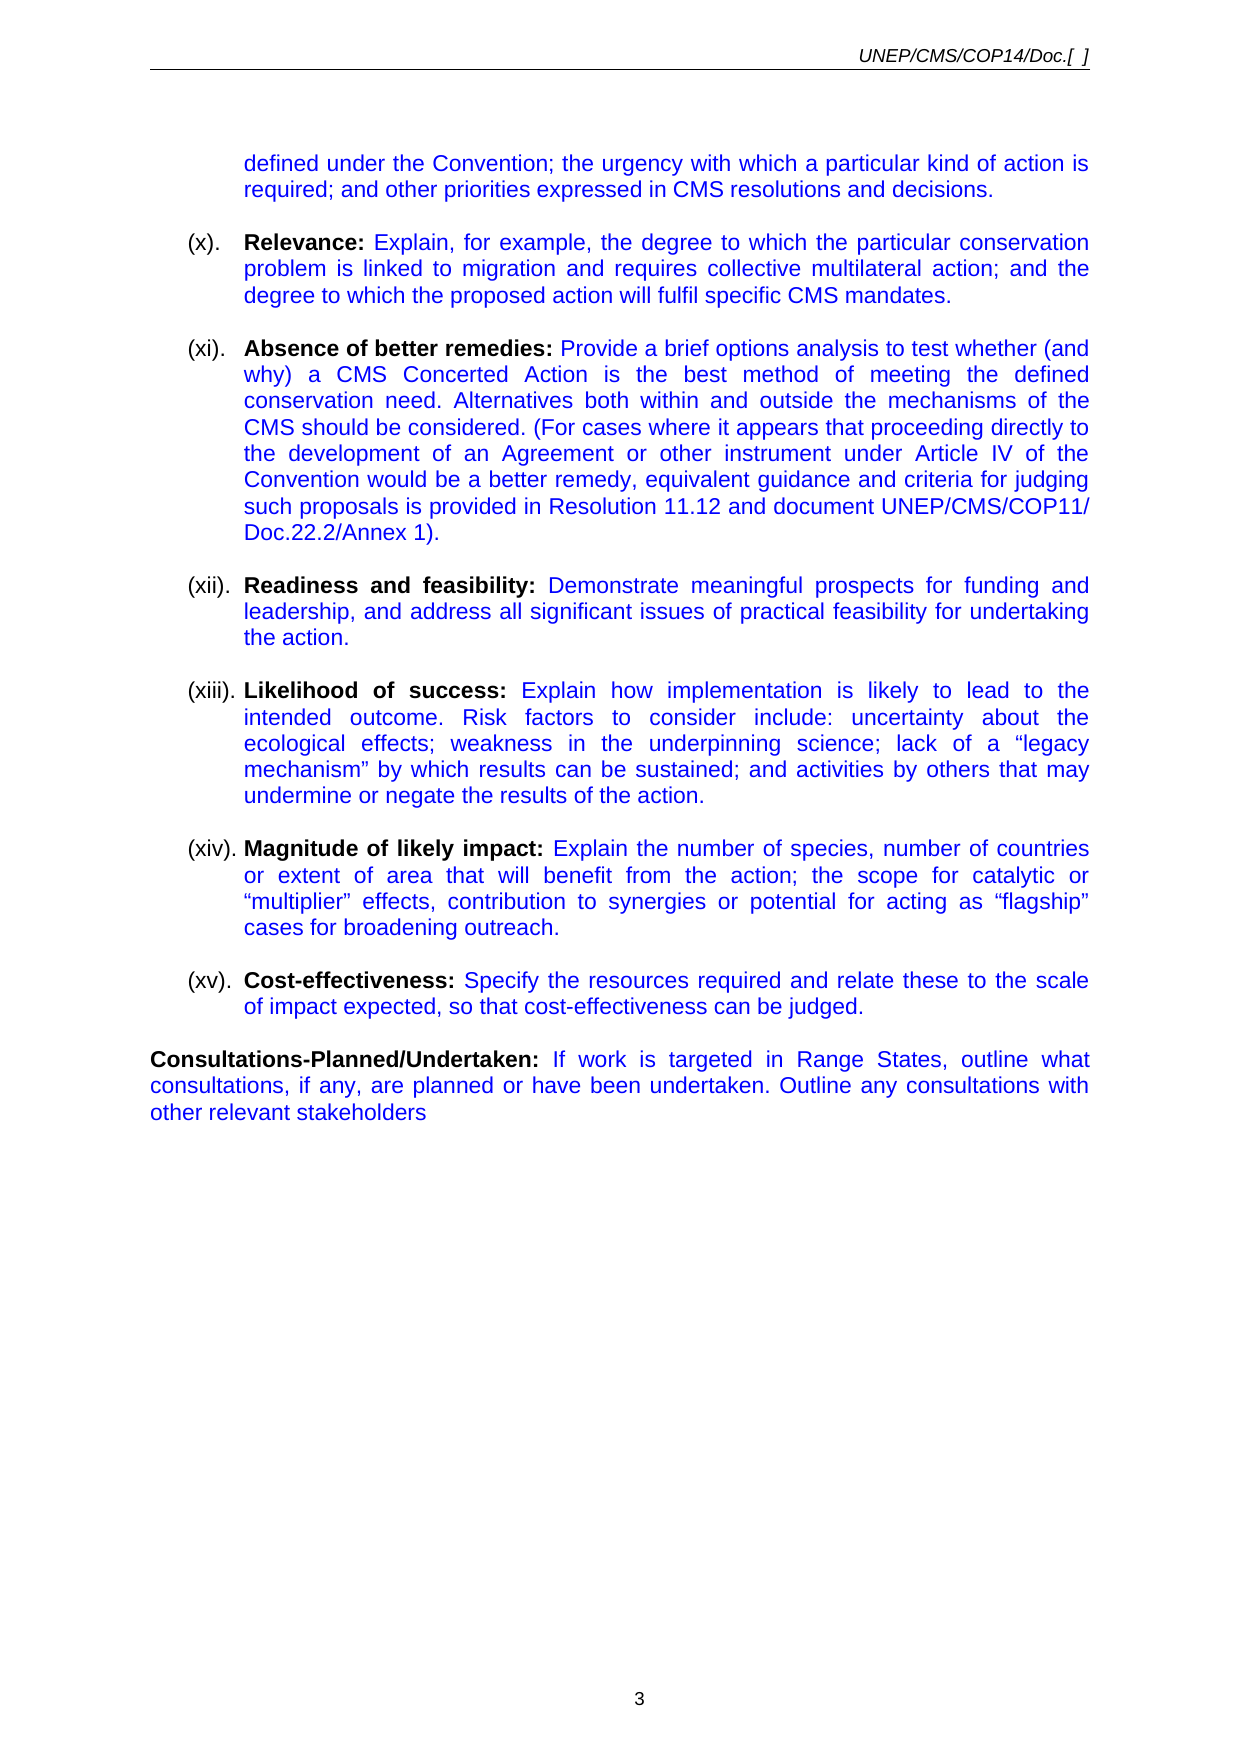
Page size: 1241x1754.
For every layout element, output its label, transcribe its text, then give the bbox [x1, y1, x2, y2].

list Relevance: Explain, for example, the degree to which the particular conservation problem is linked to migration and requires collective multilateral action; and the degree to which the proposed action will fulfil specific CMS mandates. [187, 229, 1090, 308]
list Cost-effectiveness: Specify the resources required and relate these to the scale of impact expected, so that cost-effectiveness can be judged. [187, 967, 1090, 1020]
list Absence of better remedies: Provide a brief options analysis to test whether (and why) a CMS Concerted Action is the best method of meeting the defined conservation need. Alternatives both within and outside the mechanisms of the CMS should be considered. (For cases where it appears that proceeding directly to the development of an Agreement or other instrument under Article IV of the Convention would be a better remedy, equivalent guidance and criteria for judging such proposals is provided in Resolution 11.12 and document UNEP/CMS/COP11/ Doc.22.2/Annex 1). [187, 334, 1090, 545]
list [187, 150, 1090, 203]
list Readiness and feasibility: Demonstrate meaningful prospects for funding and leadership, and address all significant issues of practical feasibility for undertaking the action. [187, 572, 1090, 651]
list Likelihood of success: Explain how implementation is likely to lead to the intended outcome. Risk factors to consider include: uncertainty about the ecological effects; weakness in the underpinning science; lack of a “legacy mechanism” by which results can be sustained; and activities by others that may undermine or negate the results of the action. [187, 677, 1090, 809]
list Magnitude of likely impact: Explain the number of species, number of countries or extent of area that will benefit from the action; the scope for catalytic or “multiplier” effects, contribution to synergies or potential for acting as “flagship” cases for broadening outreach. [187, 835, 1090, 941]
text Consultations-Planned/Undertaken: If work is targeted in Range States, outline what consultations, if any, are planned or have been undertaken. Outline any consultations with other relevant stakeholders [150, 1046, 1090, 1125]
